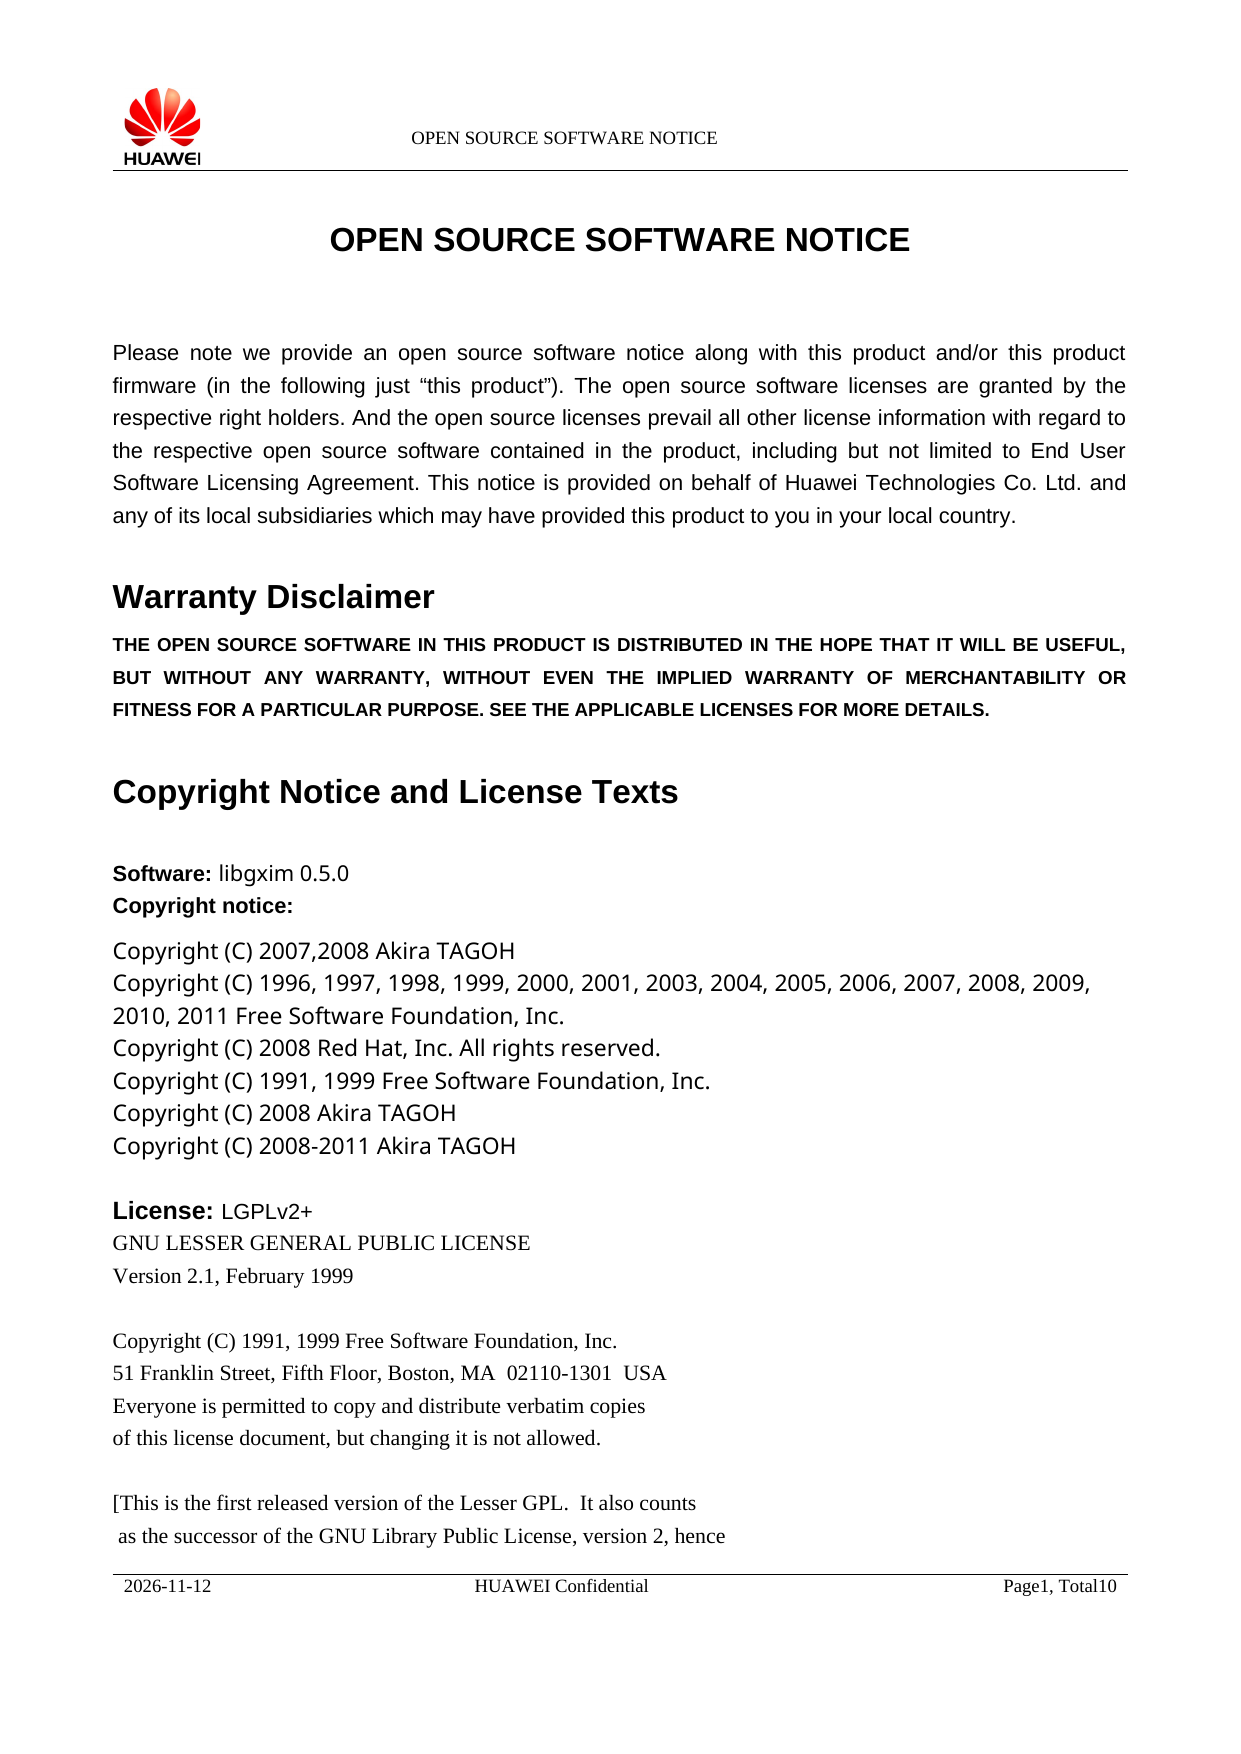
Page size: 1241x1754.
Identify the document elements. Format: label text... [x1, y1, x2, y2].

title Software: libgxim 0.5.0 [112, 856, 1128, 889]
text Copyright (C) 2007,2008 Akira TAGOH Copyright (C) 1996, 1997, 1998, 1999, 2000, 2001, 2003, 2004, 2005, 2006, 2007, 2008, 2009, 2010, 2011 Free Software Foundation, Inc. Copyright (C) 2008 Red Hat, Inc. All rights reserved. Copyright (C) 1991, 1999 Free Software Foundation, Inc. Copyright (C) 2008 Akira TAGOH Copyright (C) 2008-2011 Akira TAGOH [112, 934, 1128, 1194]
text Copyright notice: [112, 889, 1128, 921]
text License: LGPLv2+ [112, 1194, 1128, 1226]
text Warranty Disclaimer [112, 564, 1128, 629]
text OPEN SOURCE SOFTWARE NOTICE [112, 206, 1128, 271]
text The open source software in this product is distributed in the hope that it will be useful, but WITHOUT ANY WARRANTY, without even the implied warranty of MERCHANTABILITY or FITNESS FOR A PARTICULAR PURPOSE. See the applicable licenses for more details. [112, 629, 1128, 726]
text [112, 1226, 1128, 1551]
text Copyright Notice and License Texts [112, 759, 1128, 824]
text Please note we provide an open source software notice along with this product and/or this product firmware (in the following just “this product”). The open source software licenses are granted by the respective right holders. And the open source licenses prevail all other license information with regard to the respective open source software contained in the product, including but not limited to End User Software Licensing Agreement. This notice is provided on behalf of Huawei Technologies Co. Ltd. and any of its local subsidiaries which may have provided this product to you in your local country. [112, 336, 1128, 531]
picture [124, 88, 201, 165]
